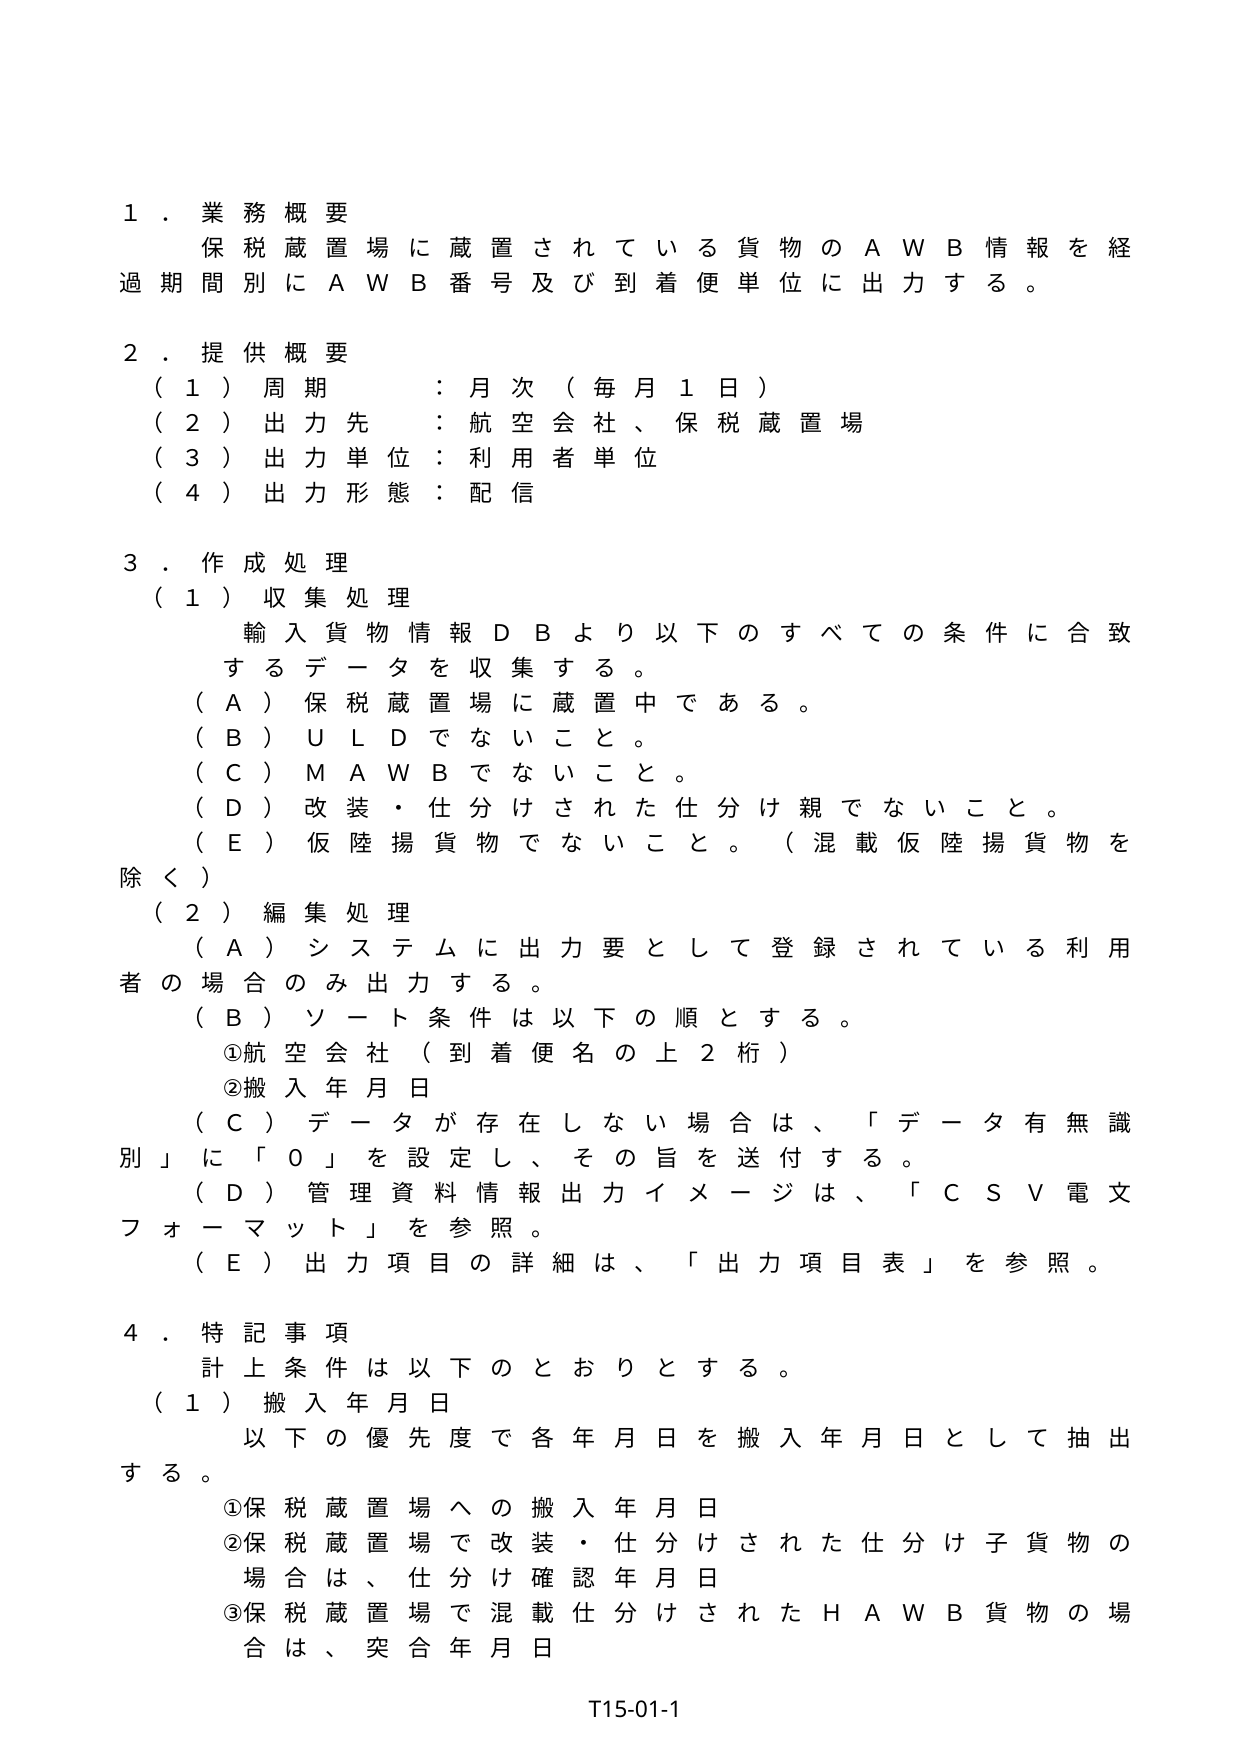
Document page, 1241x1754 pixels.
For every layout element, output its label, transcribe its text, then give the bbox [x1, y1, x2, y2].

text （Ｄ）改装・仕分けされた仕分け親でないこと。 [119, 789, 1150, 824]
text （２）出力先 ：航空会社、保税蔵置場 [119, 404, 1150, 439]
text 輸入貨物情報ＤＢより以下のすべての条件に合致するデータを収集する。 [202, 614, 1150, 684]
text ４．特記事項 [119, 1314, 1150, 1349]
text 保税蔵置場に蔵置されている貨物のＡＷＢ情報を経過期間別にＡＷＢ番号及び到着便単位に出力する。 [119, 229, 1150, 299]
text １．業務概要 [119, 194, 1150, 229]
text （１）収集処理 [119, 579, 1150, 614]
text （２）編集処理 [119, 894, 1150, 929]
text 以下の優先度で各年月日を搬入年月日として抽出する。 [119, 1419, 1150, 1489]
text 計上条件は以下のとおりとする。 [119, 1349, 1150, 1384]
text ①保税蔵置場への搬入年月日 [202, 1489, 1150, 1524]
text （Ｂ）ソート条件は以下の順とする。 [119, 999, 1150, 1034]
text ③保税蔵置場で混載仕分けされたＨＡＷＢ貨物の場合は、突合年月日 [202, 1594, 1150, 1664]
text （Ｂ）ＵＬＤでないこと。 [119, 719, 1150, 754]
text ３．作成処理 [119, 544, 1150, 579]
text （Ｅ）出力項目の詳細は、「出力項目表」を参照。 [119, 1244, 1150, 1279]
text ①航空会社（到着便名の上２桁） [182, 1034, 1150, 1069]
text （Ａ）保税蔵置場に蔵置中である。 [119, 684, 1150, 719]
text （Ｅ）仮陸揚貨物でないこと。（混載仮陸揚貨物を除く） [119, 824, 1150, 894]
text （１）搬入年月日 [119, 1384, 1150, 1419]
text ②搬入年月日 [182, 1069, 1150, 1104]
text （４）出力形態：配信 [119, 474, 1150, 509]
text ②保税蔵置場で改装・仕分けされた仕分け子貨物の場合は、仕分け確認年月日 [202, 1524, 1150, 1594]
text （Ｃ）ＭＡＷＢでないこと。 [119, 754, 1150, 789]
text （３）出力単位：利用者単位 [119, 439, 1150, 474]
text （Ｃ）データが存在しない場合は、「データ有無識別」に「０」を設定し、その旨を送付する。 [119, 1104, 1150, 1174]
text （１）周期 ：月次（毎月１日） [119, 369, 1150, 404]
text ２．提供概要 [119, 334, 1150, 369]
text （Ｄ）管理資料情報出力イメージは、「ＣＳＶ電文フォーマット」を参照。 [119, 1174, 1150, 1244]
text （Ａ）システムに出力要として登録されている利用者の場合のみ出力する。 [119, 929, 1150, 999]
